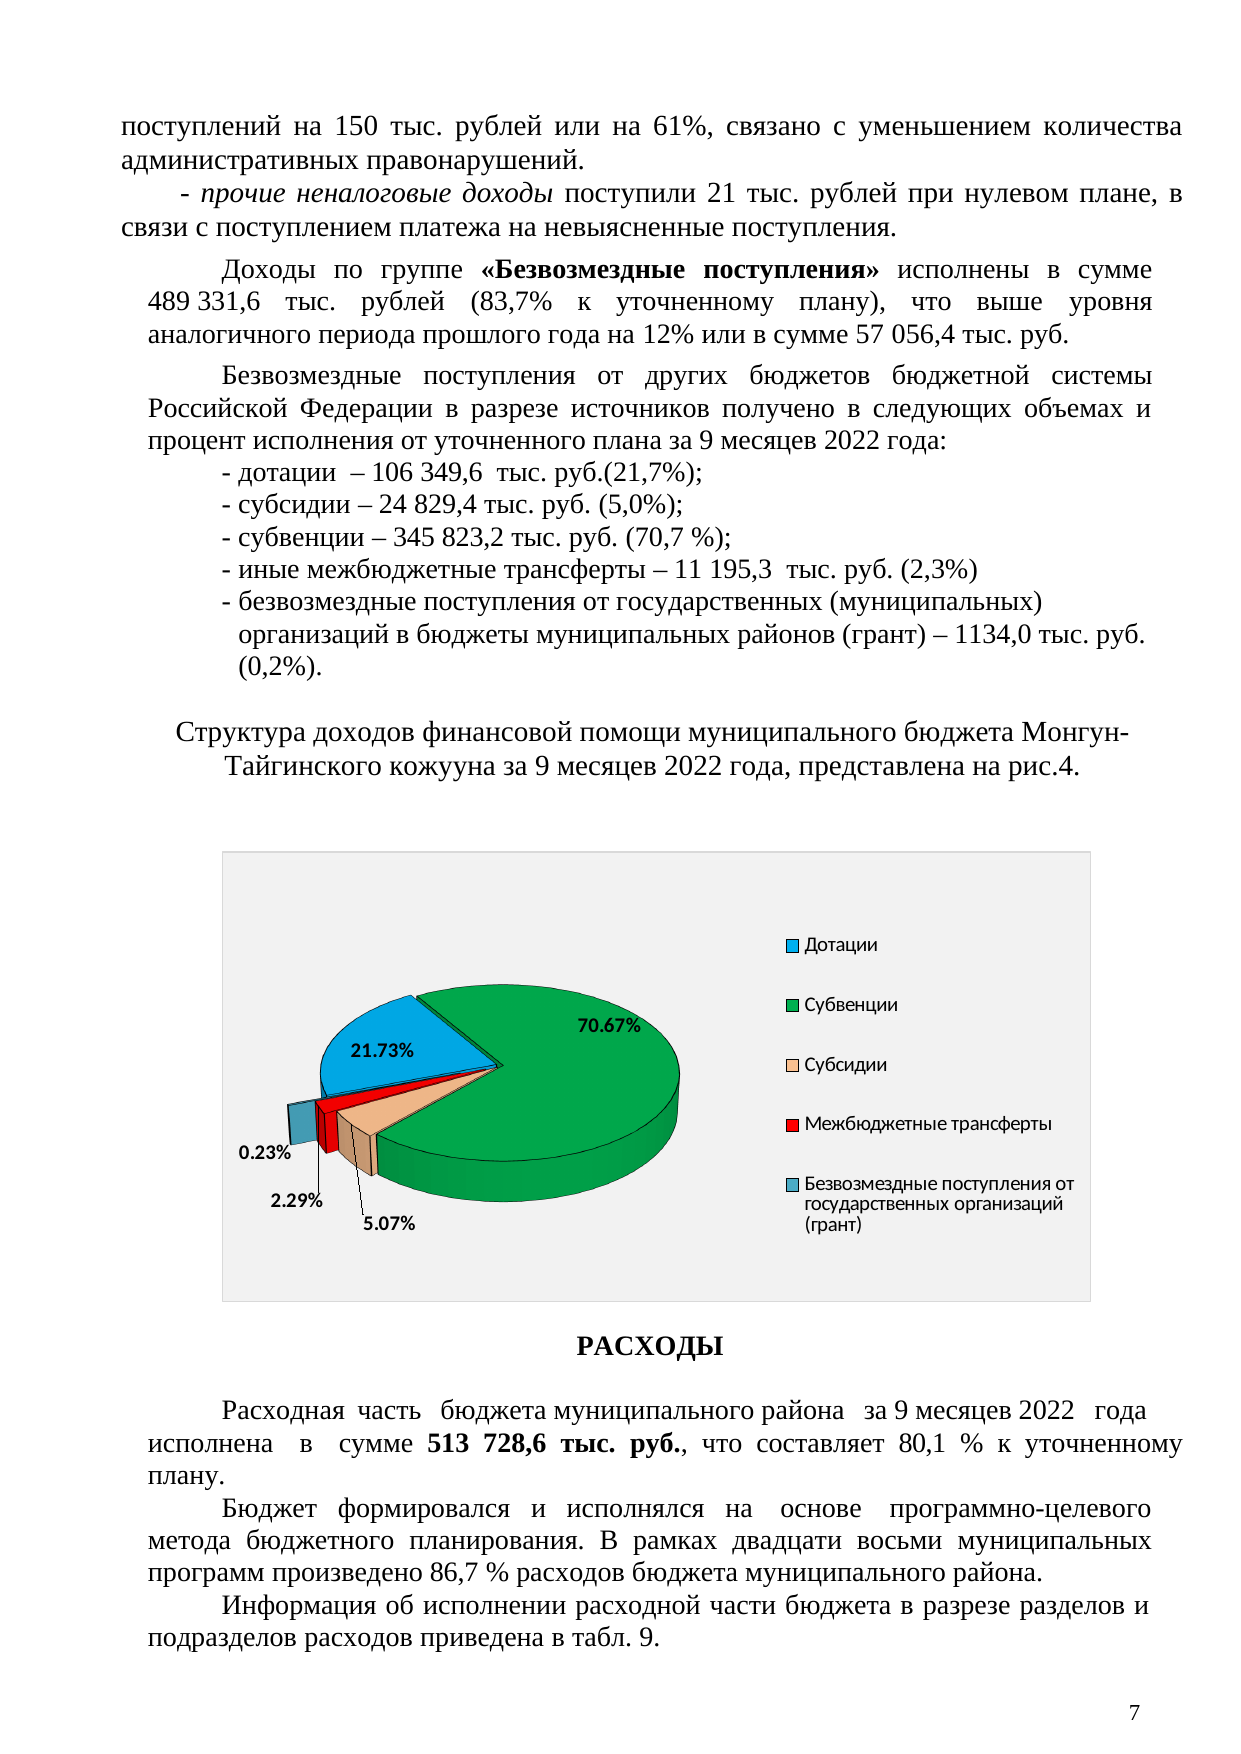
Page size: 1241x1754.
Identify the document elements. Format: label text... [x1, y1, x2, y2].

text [121, 108, 1184, 175]
list безвозмездные поступления от государственных (муниципальных) организаций в бюджеты муниципальных районов (грант) – 1134,0 тыс. руб. (0,2%). [221, 585, 1184, 682]
list иные межбюджетные трансферты – 11 195,3 тыс. руб. (2,3%) [221, 553, 1184, 585]
text исполнена в сумме 513 728,6 тыс. руб., что составляет 80,1 % к уточненному плану. [148, 1426, 1184, 1491]
subtitle РАСХОДЫ [574, 1329, 725, 1362]
text Бюджет формировался и исполнялся на основе программно-целевого метода бюджетного планирования. В рамках двадцати восьми муниципальных программ произведено 86,7 % расходов бюджета муниципального района. [148, 1491, 1152, 1588]
list дотации – 106 349,6 тыс. руб.(21,7%); [221, 456, 1184, 488]
text Безвозмездные поступления от других бюджетов бюджетной системы Российской Федерации в разрезе источников получено в следующих объемах и процент исполнения от уточненного плана за 9 месяцев 2022 года: [148, 358, 1152, 456]
text - субвенции – 345 823,2 тыс. руб. (70,7 %); [221, 520, 1184, 552]
text Расходная часть бюджета муниципального района за 9 месяцев 2022 года [221, 1393, 1184, 1426]
text Доходы по группе «Безвозмездные поступления» исполнены в сумме 489 331,6 тыс. рублей (83,7% к уточненному плану), что выше уровня аналогичного периода прошлого года на 12% или в сумме 57 056,4 тыс. руб. [148, 252, 1152, 349]
text - прочие неналоговые доходы поступили 21 тыс. рублей при нулевом плане, в связи с поступлением платежа на невыясненные поступления. [121, 175, 1184, 242]
text Информация об исполнении расходной части бюджета в разрезе разделов и подразделов расходов приведена в табл. 9. [148, 1588, 1151, 1653]
text - субсидии – 24 829,4 тыс. руб. (5,0%); [221, 488, 1184, 520]
text Структура доходов финансовой помощи муниципального бюджета Монгун-Тайгинского кожууна за 9 месяцев 2022 года, представлена на рис.4. [121, 714, 1184, 781]
